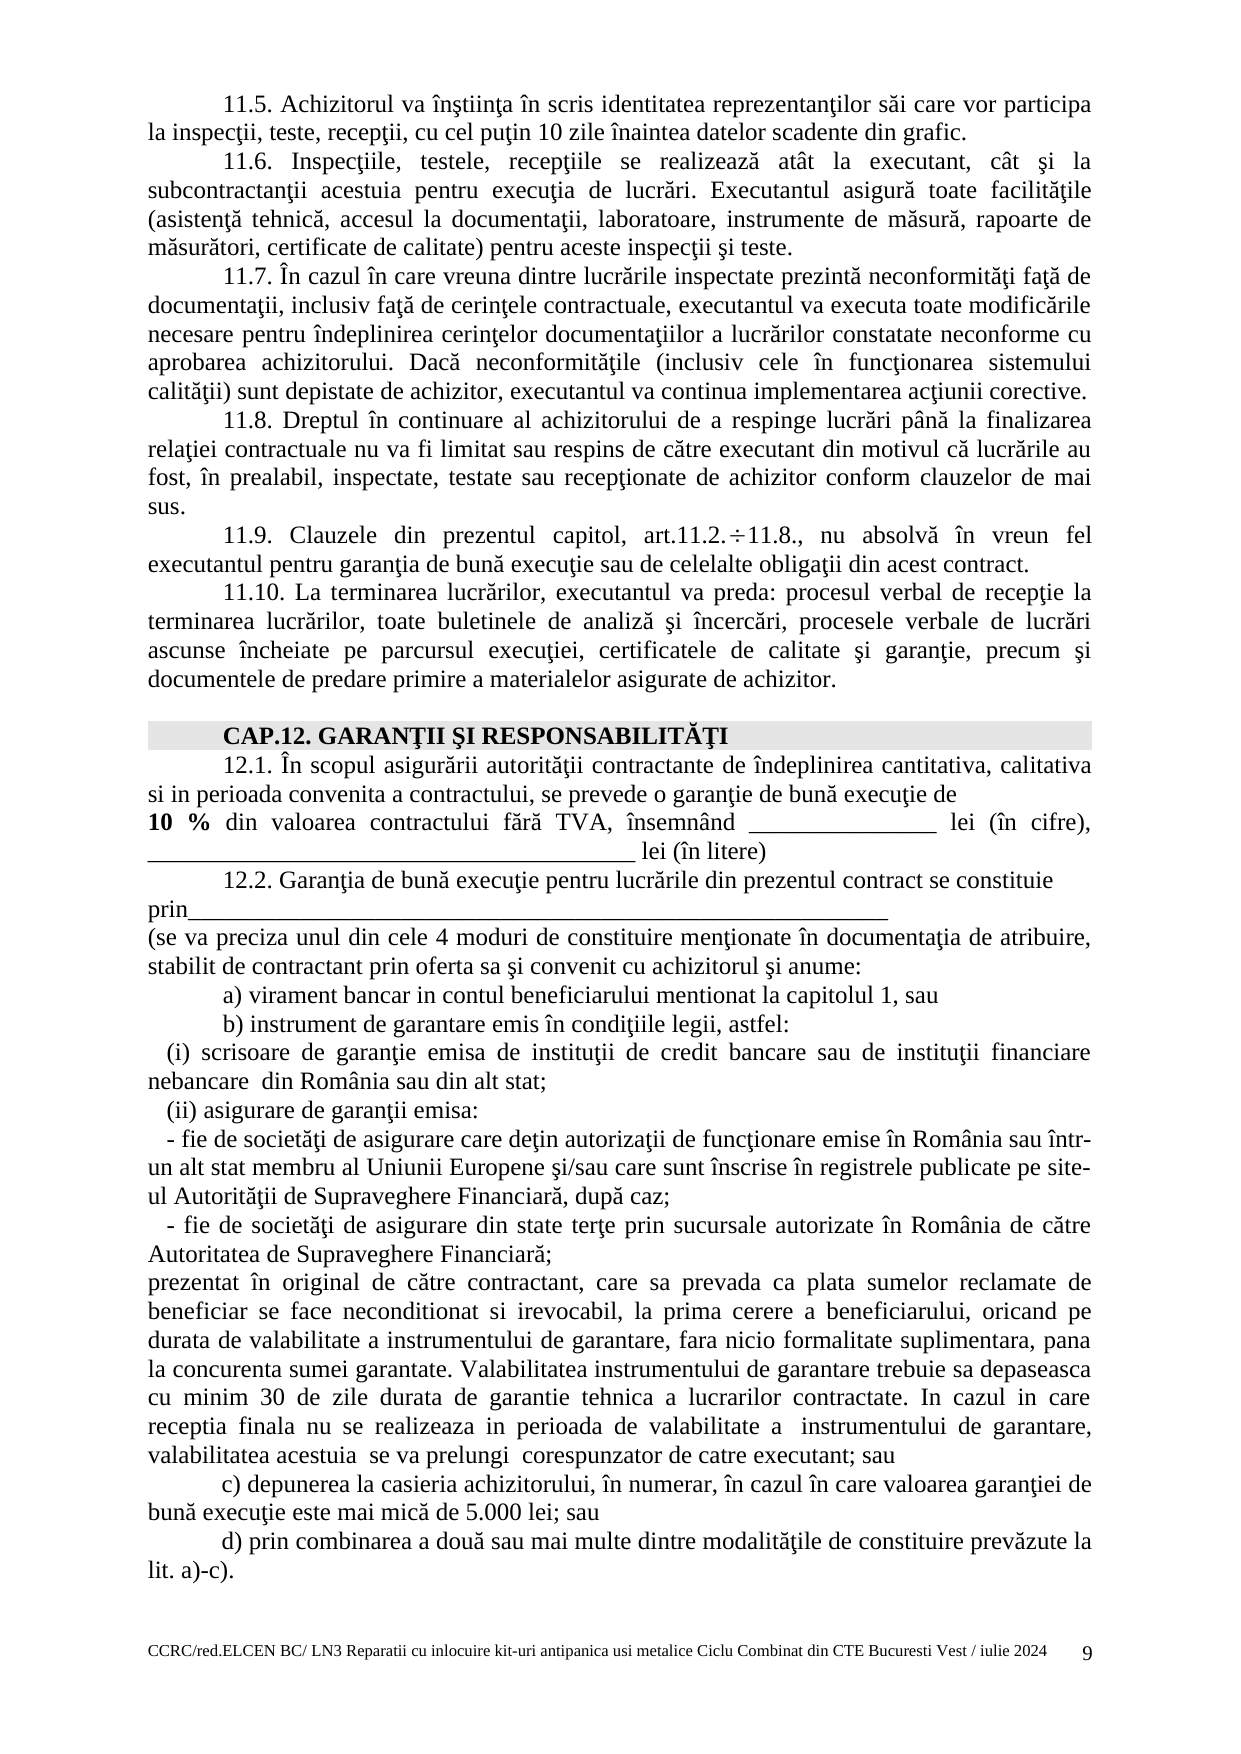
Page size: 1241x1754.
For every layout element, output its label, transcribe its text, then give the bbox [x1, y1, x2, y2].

text (i) scrisoare de garanţie emisa de instituţii de credit bancare sau de instituţii financiare nebancare din România sau din alt stat; [148, 1037, 1092, 1095]
text d) prin combinarea a două sau mai multe dintre modalităţile de constituire prevăzute la lit. a)-c). [148, 1526, 1092, 1584]
text (se va preciza unul din cele 4 moduri de constituire menţionate în documentaţia de atribuire, stabilit de contractant prin oferta sa şi convenit cu achizitorul şi anume: [148, 922, 1092, 980]
text 11.7. În cazul în care vreuna dintre lucrările inspectate prezintă neconformităţi faţă de documentaţii, inclusiv faţă de cerinţele contractuale, executantul va executa toate modificările necesare pentru îndeplinirea cerinţelor documentaţiilor a lucrărilor constatate neconforme cu aprobarea achizitorului. Dacă neconformităţile (inclusiv cele în funcţionarea sistemului calităţii) sunt depistate de achizitor, executantul va continua implementarea acţiunii corective. [148, 261, 1092, 405]
text - fie de societăţi de asigurare din state terţe prin sucursale autorizate în România de către Autoritatea de Supraveghere Financiară; [148, 1210, 1092, 1267]
text prezentat în original de către contractant, care sa prevada ca plata sumelor reclamate de beneficiar se face neconditionat si irevocabil, la prima cerere a beneficiarului, oricand pe durata de valabilitate a instrumentului de garantare, fara nicio formalitate suplimentara, pana la concurenta sumei garantate. Valabilitatea instrumentului de garantare trebuie sa depaseasca cu minim 30 de zile durata de garantie tehnica a lucrarilor contractate. In cazul in care receptia finala nu se realizeaza in perioada de valabilitate a instrumentului de garantare, valabilitatea acestuia se va prelungi corespunzator de catre executant; sau [148, 1267, 1092, 1469]
text 12.1. În scopul asigurării autorităţii contractante de îndeplinirea cantitativa, calitativa si in perioada convenita a contractului, se prevede o garanţie de bună execuţie de [148, 750, 1092, 807]
text - fie de societăţi de asigurare care deţin autorizaţii de funcţionare emise în România sau într-un alt stat membru al Uniunii Europene şi/sau care sunt înscrise în registrele publicate pe site-ul Autorităţii de Supraveghere Financiară, după caz; [148, 1124, 1092, 1210]
text 11.10. La terminarea lucrărilor, executantul va preda: procesul verbal de recepţie la terminarea lucrărilor, toate buletinele de analiză şi încercări, procesele verbale de lucrări ascunse încheiate pe parcursul execuţiei, certificatele de calitate şi garanţie, precum şi documentele de predare primire a materialelor asigurate de achizitor. [148, 577, 1092, 692]
text b) instrument de garantare emis în condiţiile legii, astfel: [148, 1009, 1092, 1037]
text 12.2. Garanţia de bună execuţie pentru lucrările din prezentul contract se constituie prin________________________________________________________ [148, 865, 1092, 922]
text 11.6. Inspecţiile, testele, recepţiile se realizează atât la executant, cât şi la subcontractanţii acestuia pentru execuţia de lucrări. Executantul asigură toate facilităţile (asistenţă tehnică, accesul la documentaţii, laboratoare, instrumente de măsură, rapoarte de măsurători, certificate de calitate) pentru aceste inspecţii şi teste. [148, 146, 1092, 261]
text (ii) asigurare de garanţii emisa: [148, 1095, 1092, 1124]
text c) depunerea la casieria achizitorului, în numerar, în cazul în care valoarea garanţiei de bună execuţie este mai mică de 5.000 lei; sau [148, 1469, 1092, 1526]
text a) virament bancar in contul beneficiarului mentionat la capitolul 1, sau [148, 980, 1092, 1009]
text CAP.12. GARANŢII ŞI RESPONSABILITĂŢI [148, 721, 1092, 750]
text 11.5. Achizitorul va înştiinţa în scris identitatea reprezentanţilor săi care vor participa la inspecţii, teste, recepţii, cu cel puţin 10 zile înaintea datelor scadente din grafic. [148, 89, 1092, 146]
text 11.9. Clauzele din prezentul capitol, art.11.2.11.8., nu absolvă în vreun fel executantul pentru garanţia de bună execuţie sau de celelalte obligaţii din acest contract. [148, 520, 1092, 577]
text 11.8. Dreptul în continuare al achizitorului de a respinge lucrări până la finalizarea relaţiei contractuale nu va fi limitat sau respins de către executant din motivul că lucrările au fost, în prealabil, inspectate, testate sau recepţionate de achizitor conform clauzelor de mai sus. [148, 405, 1092, 520]
text 10 % din valoarea contractului fără TVA, însemnând _______________ lei (în cifre), _______________________________________ lei (în litere) [148, 807, 1092, 865]
